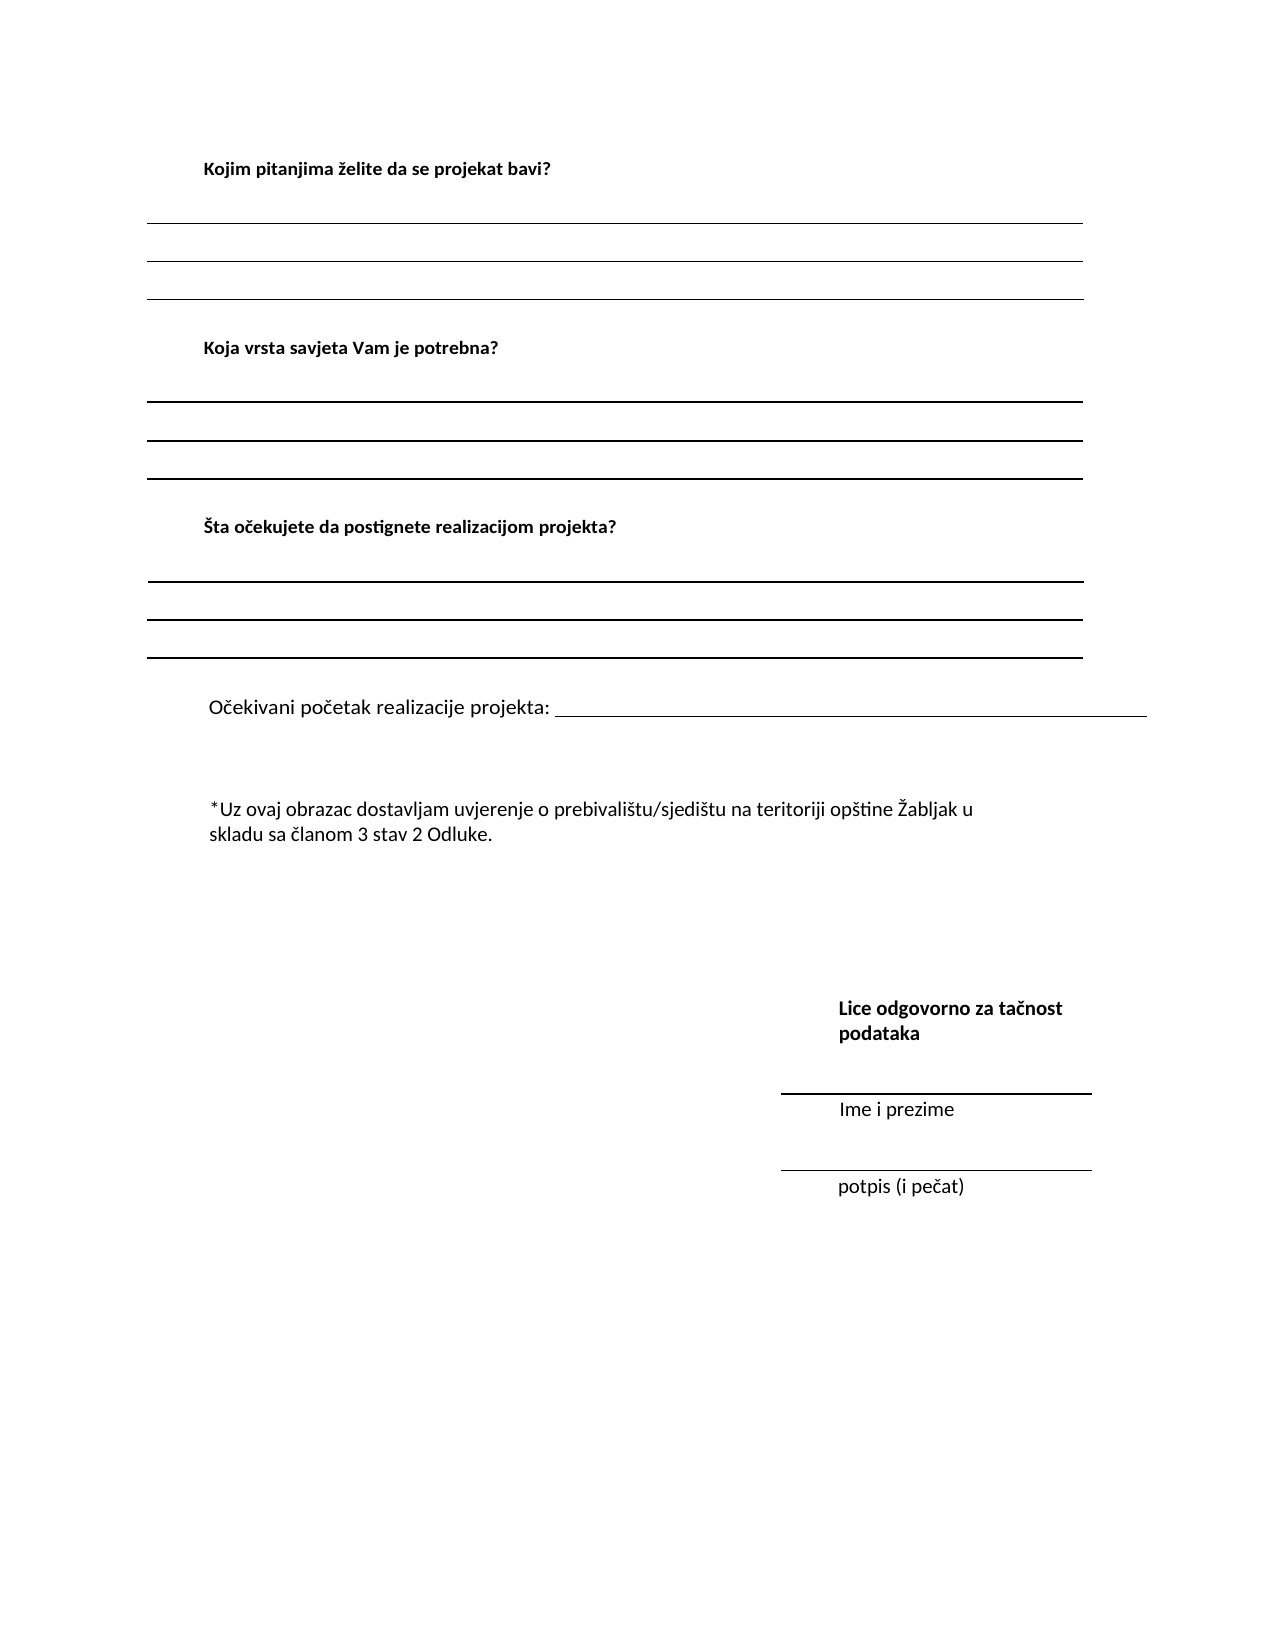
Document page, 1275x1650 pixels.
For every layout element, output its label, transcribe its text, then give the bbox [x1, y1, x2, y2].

text *Uz ovaj obrazac dostavljam uvjerenje o prebivalištu/sjedištu na teritoriji opštine Žabljak u skladu sa članom 3 stav 2 Odluke. [209, 796, 1032, 847]
text Očekivani početak realizacije projekta: [209, 694, 1125, 720]
text Šta očekujete da postignete realizacijom projekta? [204, 515, 1125, 538]
text Koja vrsta savjeta Vam je potrebna? [204, 336, 1125, 359]
text Kojim pitanjima želite da se projekat bavi? [204, 157, 1125, 179]
text Ime i prezime [150, 1093, 954, 1122]
text potpis (i pečat) [150, 1170, 964, 1198]
text Lice odgovorno za tačnost podataka [838, 995, 1125, 1046]
